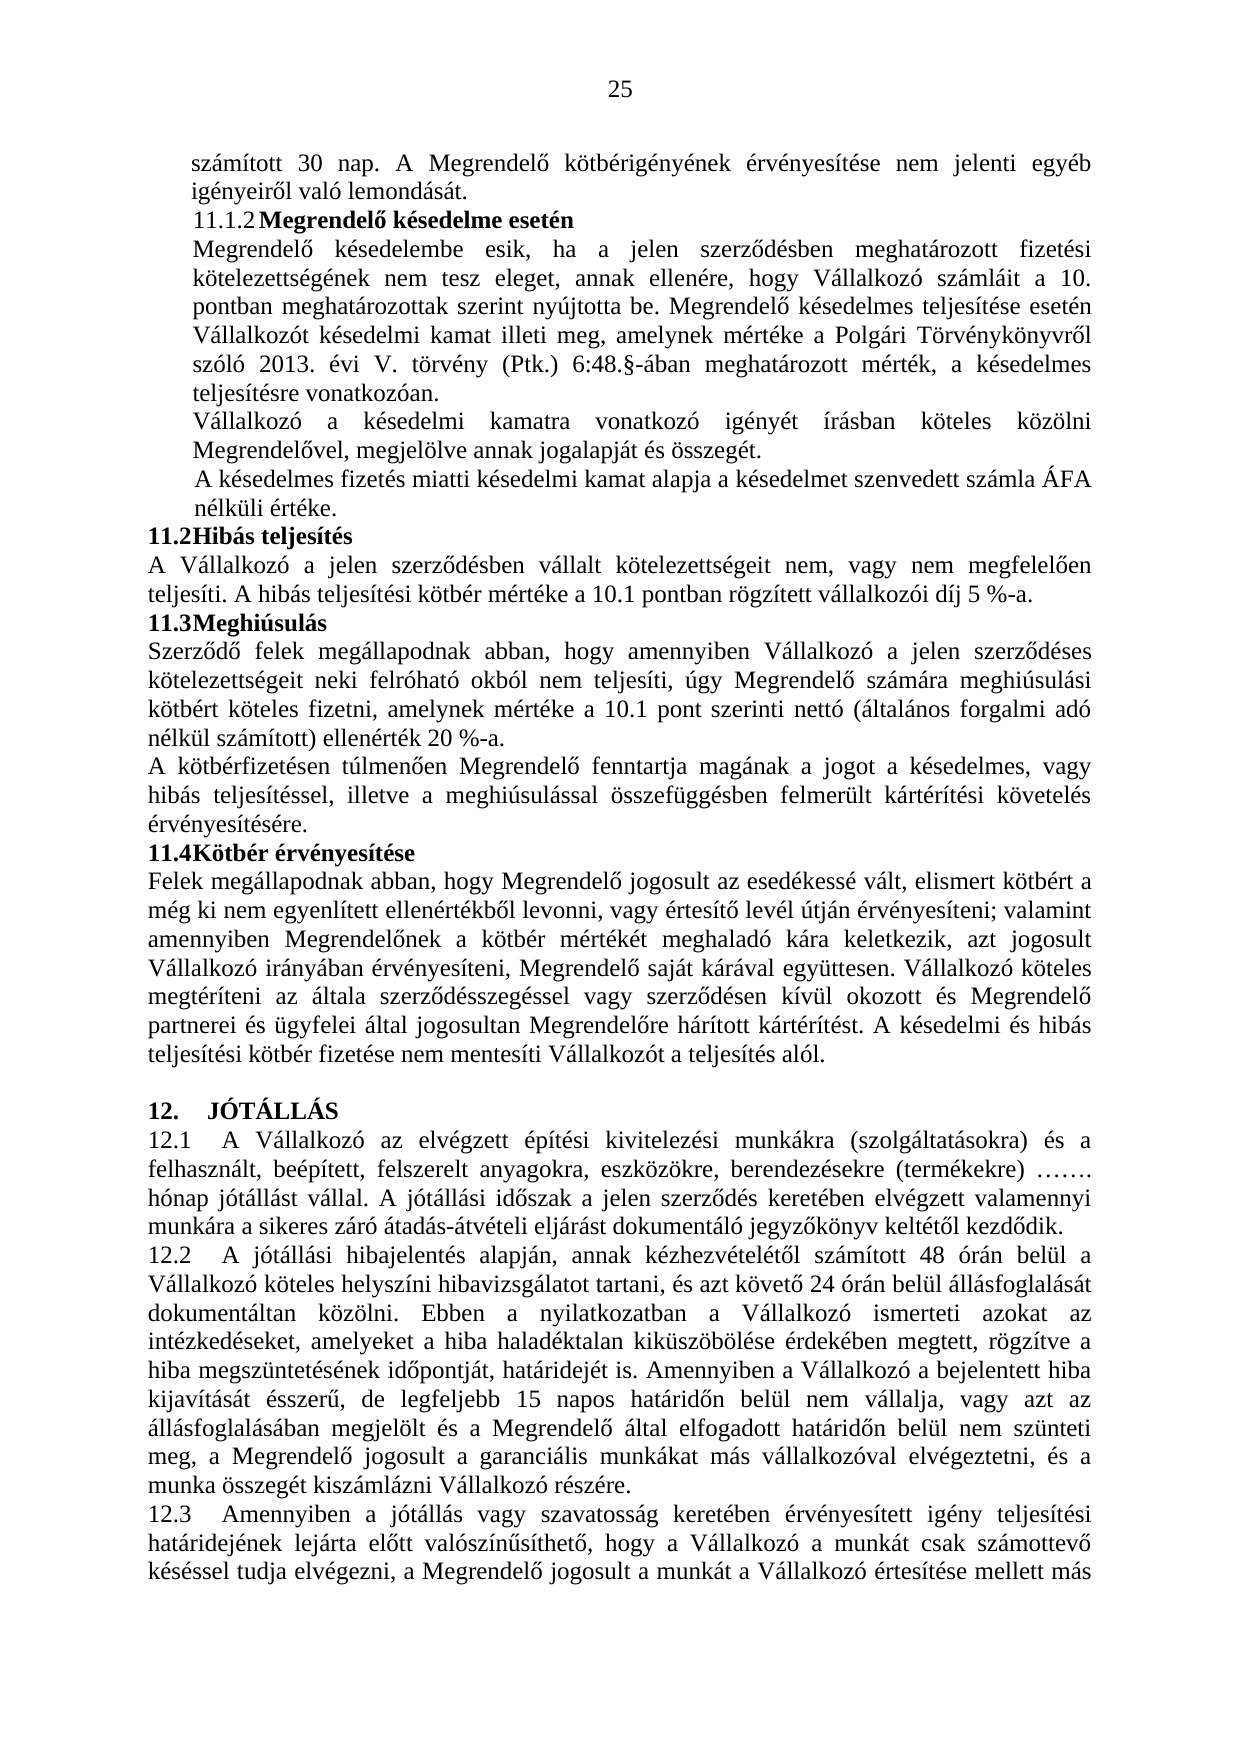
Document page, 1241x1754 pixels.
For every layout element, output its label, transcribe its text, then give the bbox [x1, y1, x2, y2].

text A késedelmes fizetés miatti késedelmi kamat alapja a késedelmet szenvedett számla ÁFA nélküli értéke. [194, 464, 1092, 521]
list A Vállalkozó az elvégzett építési kivitelezési munkákra (szolgáltatásokra) és a felhasznált, beépített, felszerelt anyagokra, eszközökre, berendezésekre (termékekre) ……. hónap jótállást vállal. A jótállási időszak a jelen szerződés keretében elvégzett valamennyi munkára a sikeres záró átadás-átvételi eljárást dokumentáló jegyzőkönyv keltétől kezdődik. [148, 1125, 1092, 1240]
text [191, 148, 1092, 205]
text 11.2 Hibás teljesítés [148, 521, 1092, 550]
text A kötbérfizetésen túlmenően Megrendelő fenntartja magának a jogot a késedelmes, vagy hibás teljesítéssel, illetve a meghiúsulással összefüggésben felmerült kártérítési követelés érvényesítésére. [148, 751, 1092, 838]
text A Vállalkozó a jelen szerződésben vállalt kötelezettségeit nem, vagy nem megfelelően teljesíti. A hibás teljesítési kötbér mértéke a 10.1 pontban rögzített vállalkozói díj 5 %-a. [148, 550, 1092, 608]
text Vállalkozó a késedelmi kamatra vonatkozó igényét írásban köteles közölni Megrendelővel, megjelölve annak jogalapját és összegét. [192, 406, 1092, 464]
text Megrendelő késedelembe esik, ha a jelen szerződésben meghatározott fizetési kötelezettségének nem tesz eleget, annak ellenére, hogy Vállalkozó számláit a 10. pontban meghatározottak szerint nyújtotta be. Megrendelő késedelmes teljesítése esetén Vállalkozót késedelmi kamat illeti meg, amelynek mértéke a Polgári Törvénykönyvről szóló 2013. évi V. törvény (Ptk.) 6:48.§-ában meghatározott mérték, a késedelmes teljesítésre vonatkozóan. [192, 234, 1092, 406]
text Felek megállapodnak abban, hogy Megrendelő jogosult az esedékessé vált, elismert kötbért a még ki nem egyenlített ellenértékből levonni, vagy értesítő levél útján érvényesíteni; valamint amennyiben Megrendelőnek a kötbér mértékét meghaladó kára keletkezik, azt jogosult Vállalkozó irányában érvényesíteni, Megrendelő saját kárával együttesen. Vállalkozó köteles megtéríteni az általa szerződésszegéssel vagy szerződésen kívül okozott és Megrendelő partnerei és ügyfelei által jogosultan Megrendelőre hárított kártérítést. A késedelmi és hibás teljesítési kötbér fizetése nem mentesíti Vállalkozót a teljesítés alól. [148, 866, 1092, 1068]
text 12. JÓTÁLLÁS [148, 1096, 1092, 1125]
text 11.1.2 Megrendelő késedelme esetén [193, 205, 1092, 234]
list A jótállási hibajelentés alapján, annak kézhezvételétől számított 48 órán belül a Vállalkozó köteles helyszíni hibavizsgálatot tartani, és azt követő 24 órán belül állásfoglalását dokumentáltan közölni. Ebben a nyilatkozatban a Vállalkozó ismerteti azokat az intézkedéseket, amelyeket a hiba haladéktalan kiküszöbölése érdekében megtett, rögzítve a hiba megszüntetésének időpontját, határidejét is. Amennyiben a Vállalkozó a bejelentett hiba kijavítását ésszerű, de legfeljebb 15 napos határidőn belül nem vállalja, vagy azt az állásfoglalásában megjelölt és a Megrendelő által elfogadott határidőn belül nem szünteti meg, a Megrendelő jogosult a garanciális munkákat más vállalkozóval elvégeztetni, és a munka összegét kiszámlázni Vállalkozó részére. [148, 1240, 1092, 1499]
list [148, 1499, 1092, 1585]
text 11.3 Meghiúsulás [148, 608, 1092, 636]
text 11.4 Kötbér érvényesítése [148, 838, 1092, 866]
text Szerződő felek megállapodnak abban, hogy amennyiben Vállalkozó a jelen szerződéses kötelezettségeit neki felróható okból nem teljesíti, úgy Megrendelő számára meghiúsulási kötbért köteles fizetni, amelynek mértéke a 10.1 pont szerinti nettó (általános forgalmi adó nélkül számított) ellenérték 20 %-a. [148, 636, 1092, 751]
